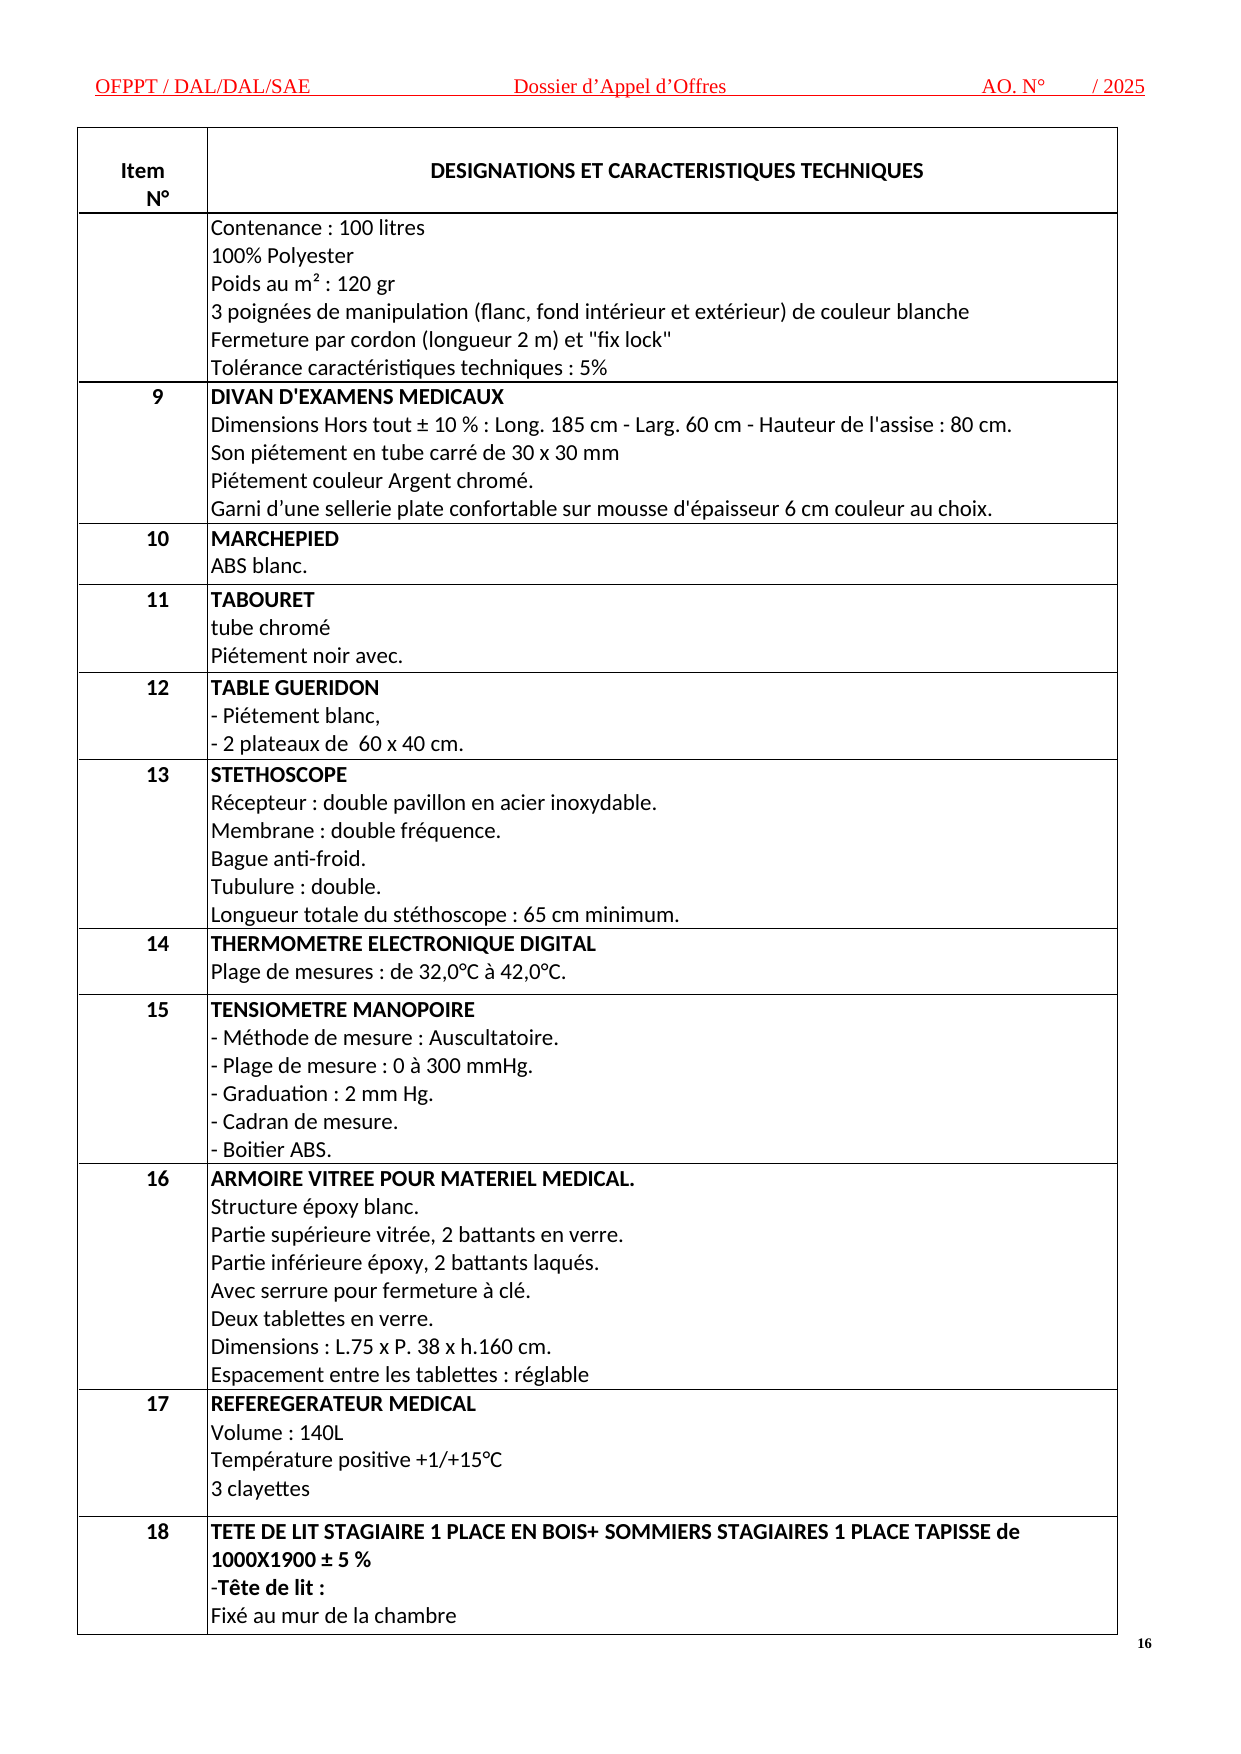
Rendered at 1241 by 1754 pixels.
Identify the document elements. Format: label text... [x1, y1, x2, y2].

table_cell 8 [78, 213, 207, 381]
table_cell 17 [78, 1390, 207, 1516]
table_cell 13 [78, 760, 207, 928]
table_cell STETHOSCOPE Récepteur : double pavillon en acier inoxydable. Membrane : double fréquence. Bague anti-froid. Tubulure : double. Longueur totale du stéthoscope : 65 cm minimum. [208, 760, 1117, 928]
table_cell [208, 214, 1117, 381]
table_cell 10 [78, 524, 207, 584]
table_cell DIVAN D'EXAMENS MEDICAUX Dimensions Hors tout ± 10 % : Long. 185 cm - Larg. 60 cm - Hauteur de l'assise : 80 cm. Son piétement en tube carré de 30 x 30 mm Piétement couleur Argent chromé. Garni d’une sellerie plate confortable sur mousse d'épaisseur 6 cm couleur au choix. [208, 383, 1117, 523]
table_cell 11 [78, 585, 207, 672]
table_cell 15 [78, 995, 207, 1163]
table_cell TENSIOMETRE MANOPOIRE - Méthode de mesure : Auscultatoire. - Plage de mesure : 0 à 300 mmHg. - Graduation : 2 mm Hg. - Cadran de mesure. - Boitier ABS. [208, 995, 1117, 1163]
table_cell TABOURET tube chromé Piétement noir avec. [208, 585, 1117, 672]
table_cell THERMOMETRE ELECTRONIQUE DIGITAL Plage de mesures : de 32,0°C à 42,0°C. [208, 929, 1117, 994]
table_cell 14 [78, 929, 207, 994]
table_cell MARCHEPIED ABS blanc. [208, 524, 1117, 584]
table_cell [208, 1517, 1117, 1633]
table_cell 9 [78, 382, 207, 523]
table_cell ARMOIRE VITREE POUR MATERIEL MEDICAL. Structure époxy blanc. Partie supérieure vitrée, 2 battants en verre. Partie inférieure époxy, 2 battants laqués. Avec serrure pour fermeture à clé. Deux tablettes en verre. Dimensions : L.75 x P. 38 x h.160 cm. Espacement entre les tablettes : réglable [208, 1164, 1117, 1388]
table_cell 18 [78, 1517, 207, 1633]
table_cell REFEREGERATEUR MEDICAL Volume : 140L Température positive +1/+15°C 3 clayettes [208, 1390, 1117, 1516]
table_header Item N° [78, 128, 207, 212]
table_cell 12 [78, 673, 207, 759]
table_cell TABLE GUERIDON - Piétement blanc, - 2 plateaux de 60 x 40 cm. [208, 673, 1117, 759]
table_header DESIGNATIONS ET CARACTERISTIQUES TECHNIQUES [208, 128, 1117, 212]
table_cell 16 [78, 1164, 207, 1388]
